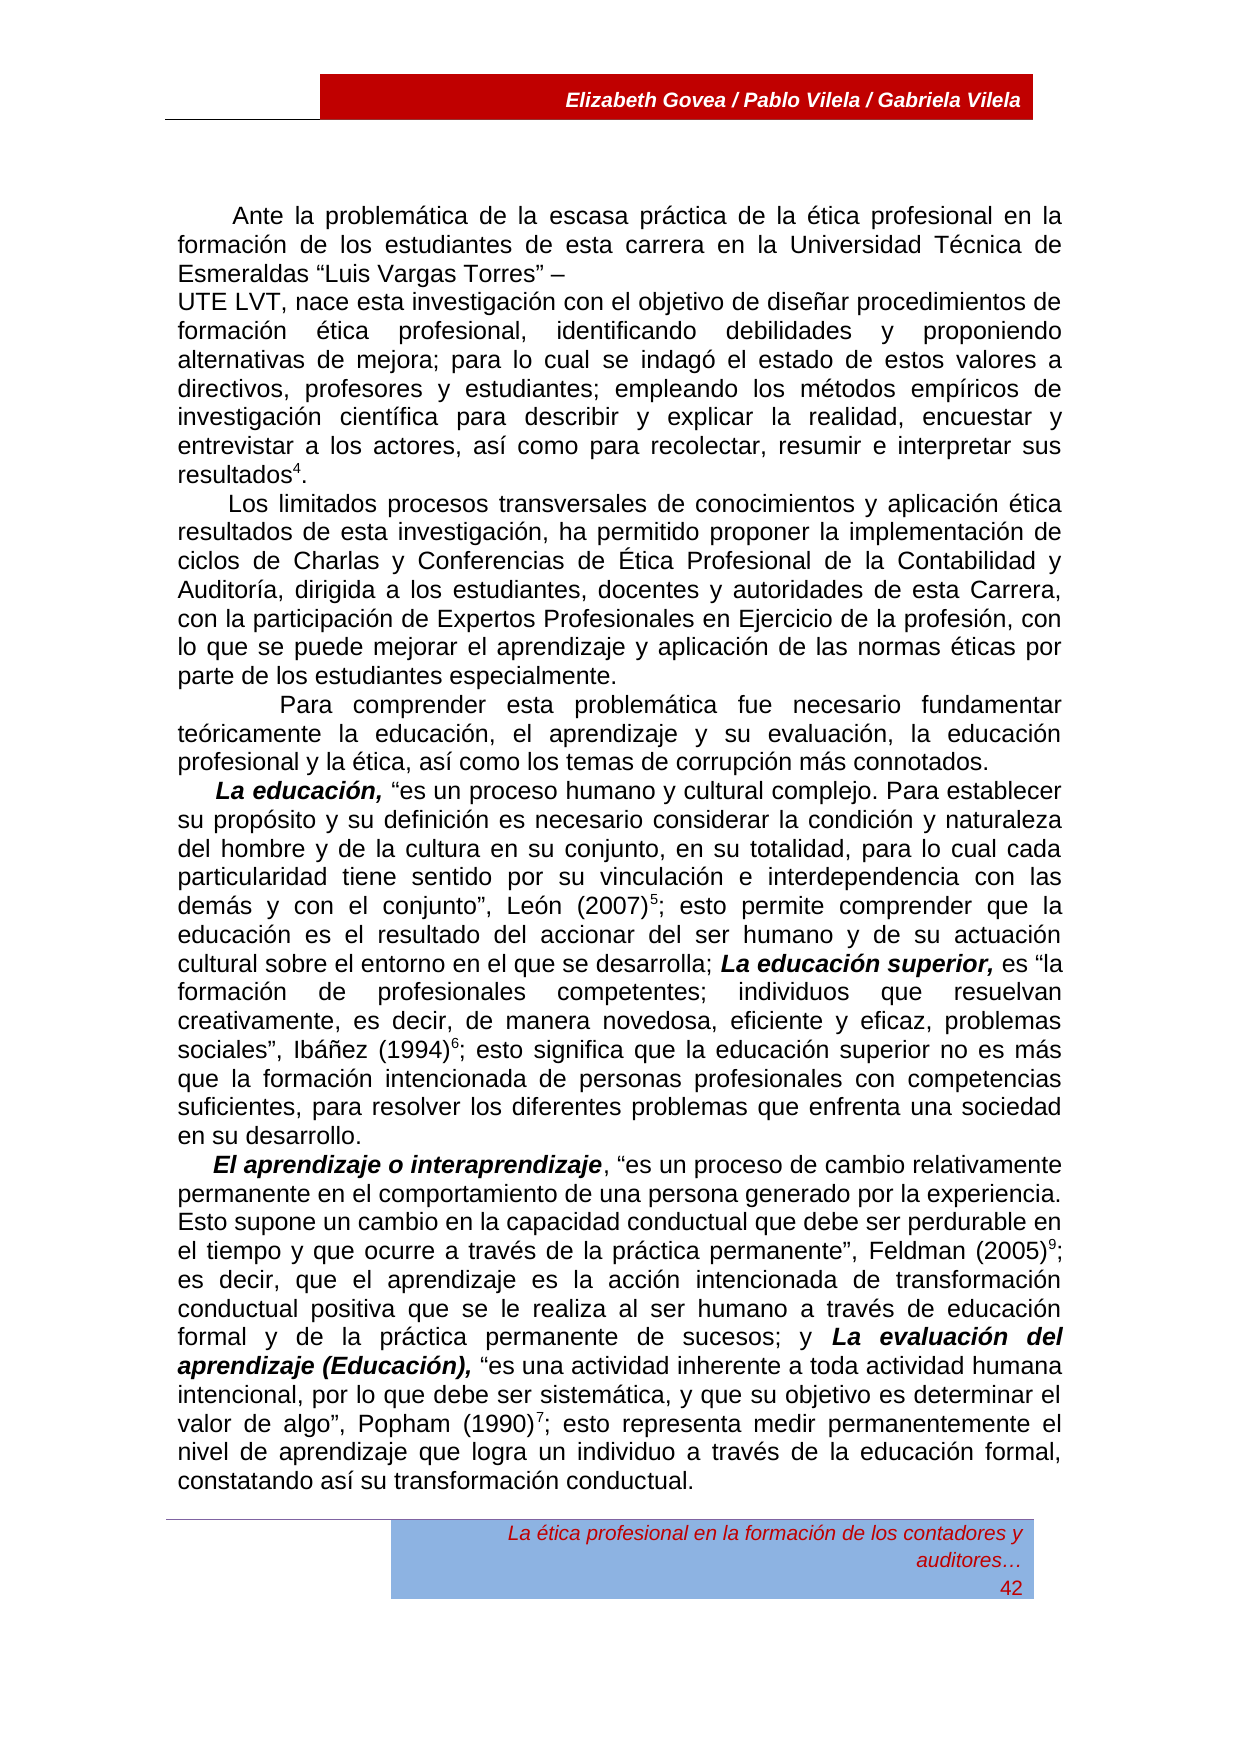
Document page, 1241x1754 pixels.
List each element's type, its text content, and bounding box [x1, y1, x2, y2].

text Para comprender esta problemática fue necesario fundamentar teóricamente la educación, el aprendizaje y su evaluación, la educación profesional y la ética, así como los temas de corrupción más connotados. [177, 690, 1063, 776]
text UTE LVT, nace esta investigación con el objetivo de diseñar procedimientos de formación ética profesional, identificando debilidades y proponiendo alternativas de mejora; para lo cual se indagó el estado de estos valores a directivos, profesores y estudiantes; empleando los métodos empíricos de investigación científica para describir y explicar la realidad, encuestar y entrevistar a los actores, así como para recolectar, resumir e interpretar sus resultados4. [177, 287, 1063, 489]
text Ante la problemática de la escasa práctica de la ética profesional en la formación de los estudiantes de esta carrera en la Universidad Técnica de Esmeraldas “Luis Vargas Torres” – [177, 201, 1063, 287]
text La educación, “es un proceso humano y cultural complejo. Para establecer su propósito y su definición es necesario considerar la condición y naturaleza del hombre y de la cultura en su conjunto, en su totalidad, para lo cual cada particularidad tiene sentido por su vinculación e interdependencia con las demás y con el conjunto”, León (2007)5; esto permite comprender que la educación es el resultado del accionar del ser humano y de su actuación cultural sobre el entorno en el que se desarrolla; La educación superior, es “la formación de profesionales competentes; individuos que resuelvan creativamente, es decir, de manera novedosa, eficiente y eficaz, problemas sociales”, Ibáñez (1994)6; esto significa que la educación superior no es más que la formación intencionada de personas profesionales con competencias suficientes, para resolver los diferentes problemas que enfrenta una sociedad en su desarrollo. [177, 776, 1063, 1150]
text Los limitados procesos transversales de conocimientos y aplicación ética resultados de esta investigación, ha permitido proponer la implementación de ciclos de Charlas y Conferencias de Ética Profesional de la Contabilidad y Auditoría, dirigida a los estudiantes, docentes y autoridades de esta Carrera, con la participación de Expertos Profesionales en Ejercicio de la profesión, con lo que se puede mejorar el aprendizaje y aplicación de las normas éticas por parte de los estudiantes especialmente. [177, 489, 1063, 690]
text El aprendizaje o interaprendizaje, “es un proceso de cambio relativamente permanente en el comportamiento de una persona generado por la experiencia. Esto supone un cambio en la capacidad conductual que debe ser perdurable en el tiempo y que ocurre a través de la práctica permanente”, Feldman (2005)9; es decir, que el aprendizaje es la acción intencionada de transformación conductual positiva que se le realiza al ser humano a través de educación formal y de la práctica permanente de sucesos; y La evaluación del aprendizaje (Educación), “es una actividad inherente a toda actividad humana intencional, por lo que debe ser sistemática, y que su objetivo es determinar el valor de algo”, Popham (1990)7; esto representa medir permanentemente el nivel de aprendizaje que logra un individuo a través de la educación formal, constatando así su transformación conductual. [177, 1150, 1063, 1495]
